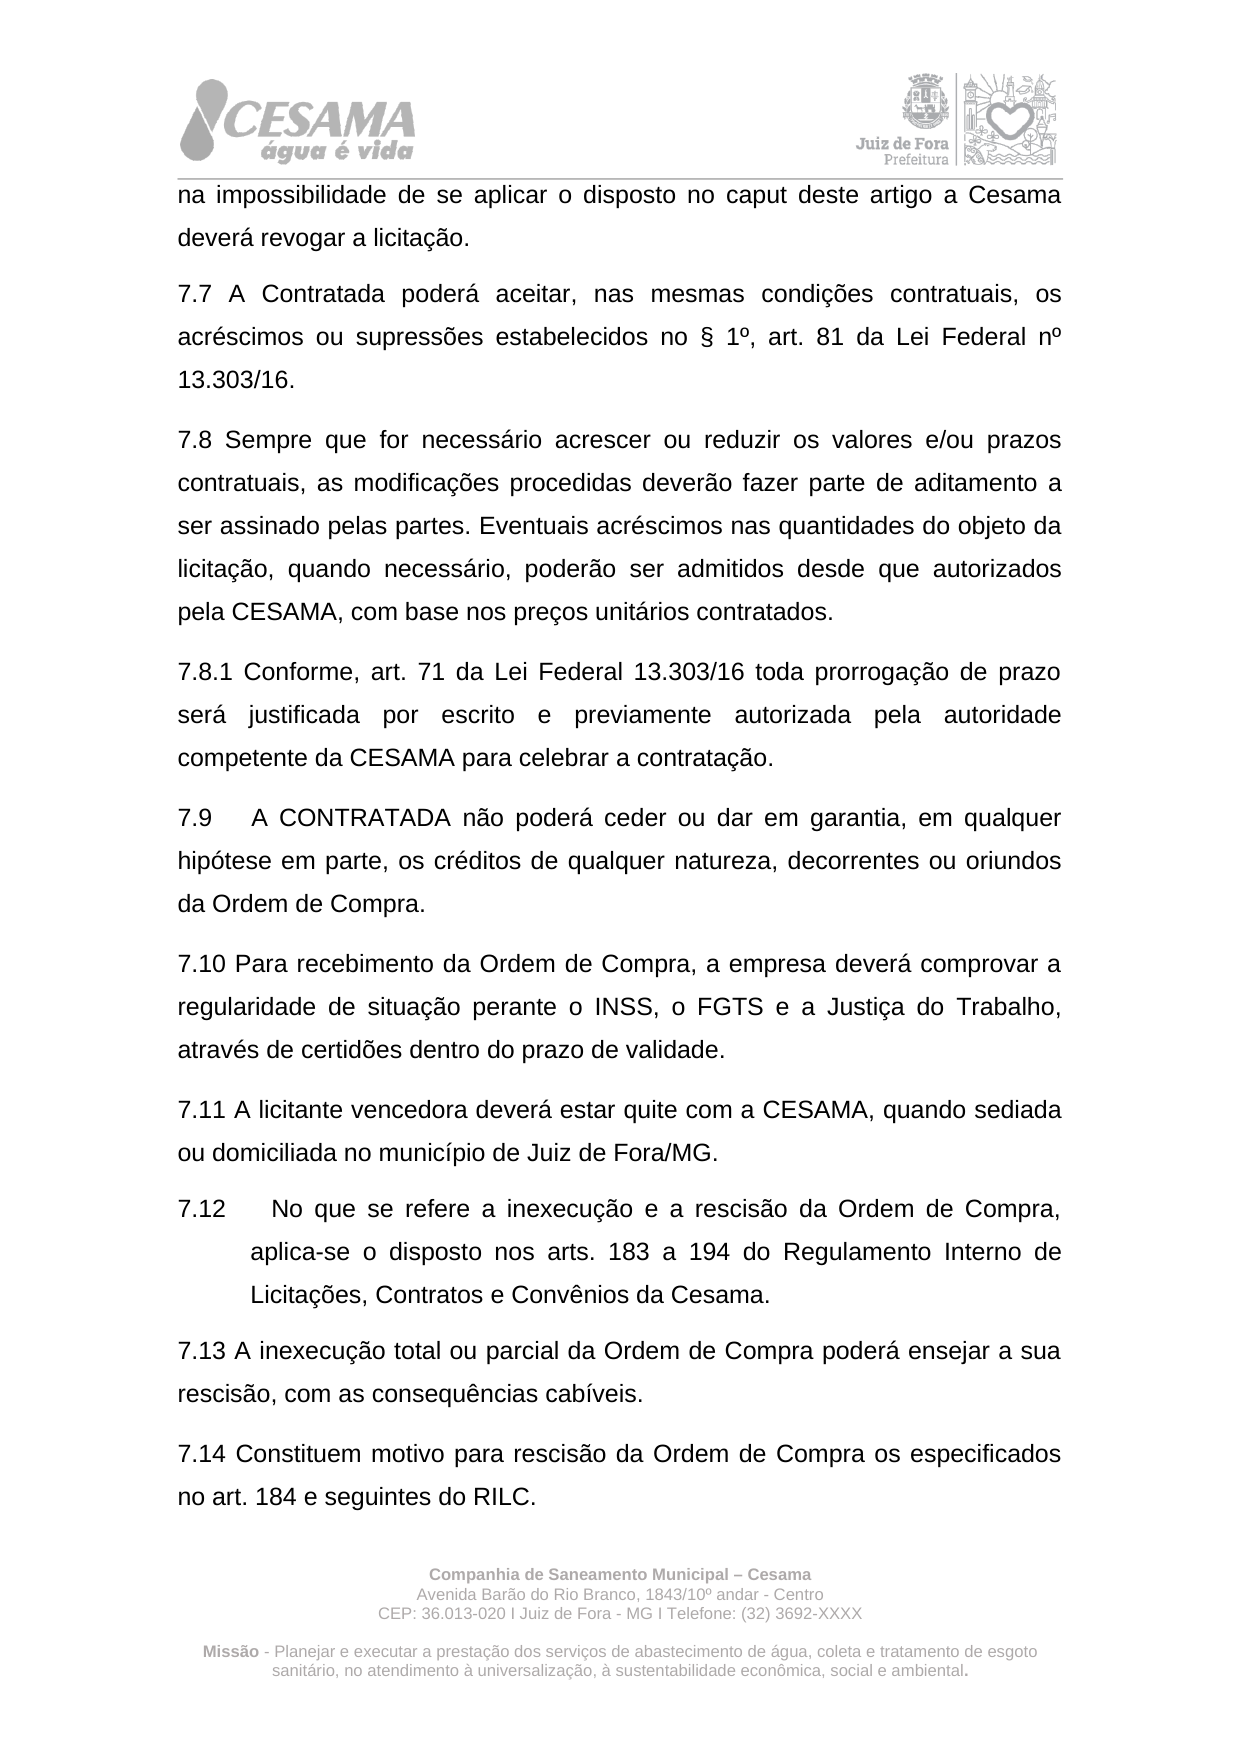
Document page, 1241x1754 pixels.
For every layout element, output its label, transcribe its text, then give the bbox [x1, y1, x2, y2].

text 7.14 Constituem motivo para rescisão da Ordem de Compra os especificados no art. 184 e seguintes do RILC. [177, 1439, 1063, 1511]
text 7.8.1 Conforme, art. 71 da Lei Federal 13.303/16 toda prorrogação de prazo será justificada por escrito e previamente autorizada pela autoridade competente da CESAMA para celebrar a contratação. [177, 657, 1063, 772]
text 7.8 Sempre que for necessário acrescer ou reduzir os valores e/ou prazos contratuais, as modificações procedidas deverão fazer parte de aditamento a ser assinado pelas partes. Eventuais acréscimos nas quantidades do objeto da licitação, quando necessário, poderão ser admitidos desde que autorizados pela CESAMA, com base nos preços unitários contratados. [177, 425, 1063, 626]
text 7.11 A licitante vencedora deverá estar quite com a CESAMA, quando sediada ou domiciliada no município de Juiz de Fora/MG. [177, 1095, 1063, 1167]
list 7.12 No que se refere a inexecução e a rescisão da Ordem de Compra, aplica-se o disposto nos arts. 183 a 194 do Regulamento Interno de Licitações, Contratos e Convênios da Cesama. [177, 1194, 1063, 1309]
text 7.13 A inexecução total ou parcial da Ordem de Compra poderá ensejar a sua rescisão, com as consequências cabíveis. [177, 1336, 1063, 1408]
picture [177, 73, 1064, 180]
text 7.10 Para recebimento da Ordem de Compra, a empresa deverá comprovar a regularidade de situação perante o INSS, o FGTS e a Justiça do Trabalho, através de certidões dentro do prazo de validade. [177, 949, 1063, 1064]
text 7.9 A CONTRATADA não poderá ceder ou dar em garantia, em qualquer hipótese em parte, os créditos de qualquer natureza, decorrentes ou oriundos da Ordem de Compra. [177, 803, 1063, 918]
text 7.7 A Contratada poderá aceitar, nas mesmas condições contratuais, os acréscimos ou supressões estabelecidos no § 1º, art. 81 da Lei Federal nº 13.303/16. [177, 279, 1063, 394]
